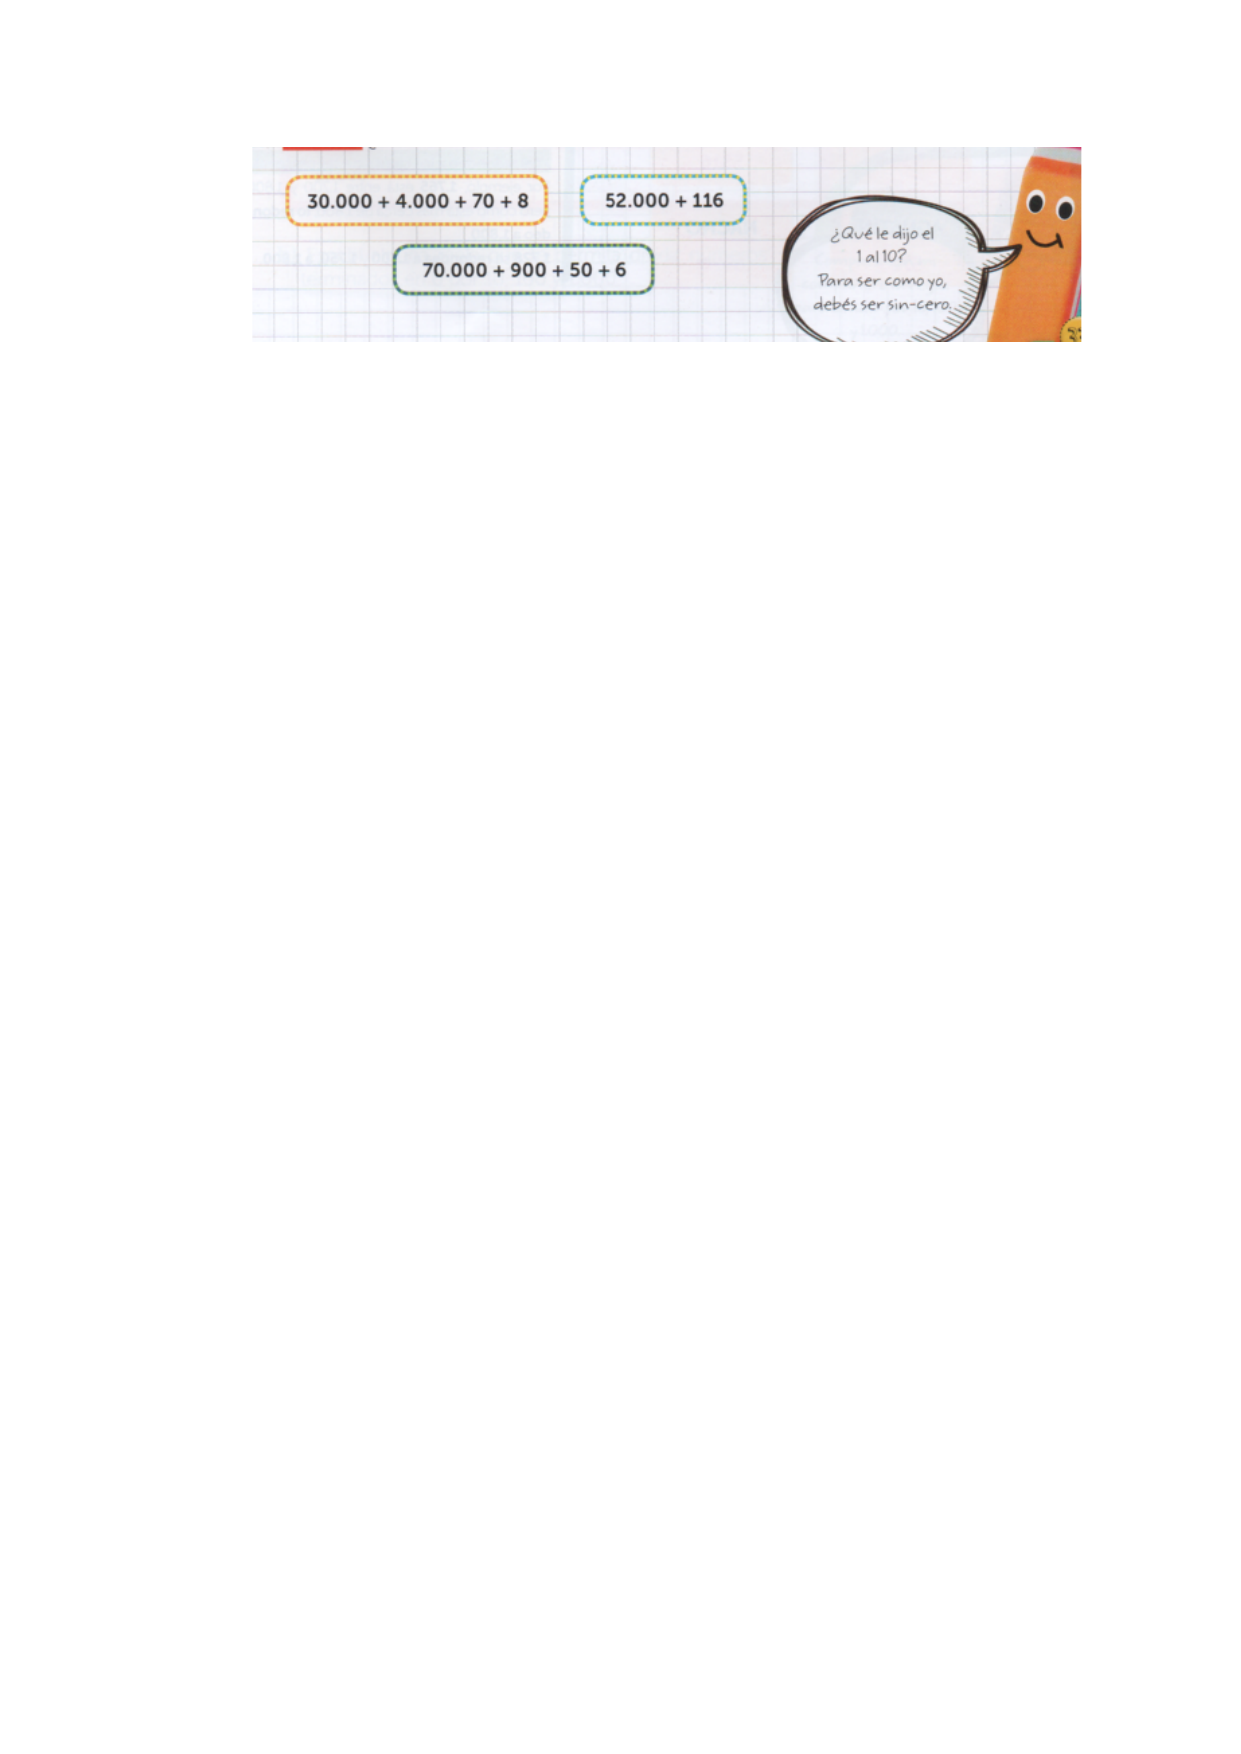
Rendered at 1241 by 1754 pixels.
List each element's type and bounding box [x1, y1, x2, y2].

picture [252, 147, 1082, 342]
